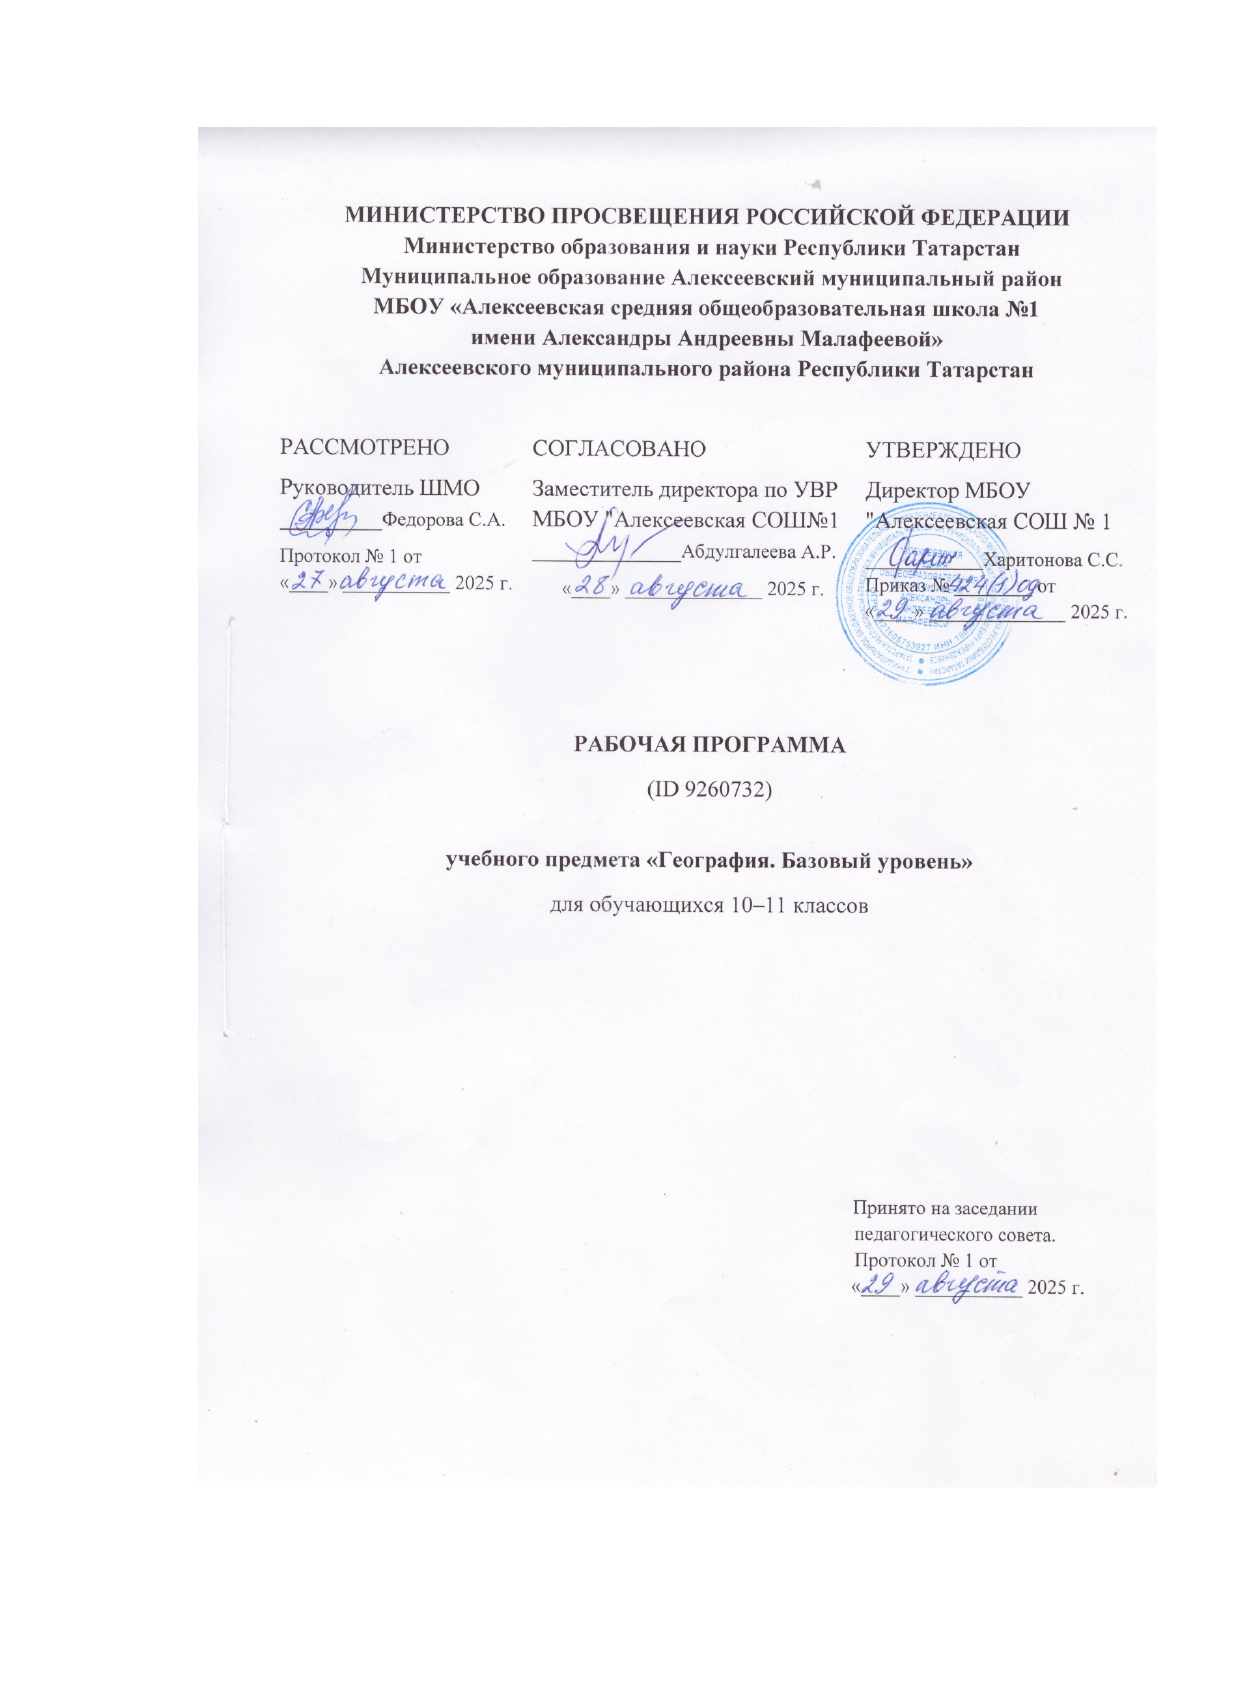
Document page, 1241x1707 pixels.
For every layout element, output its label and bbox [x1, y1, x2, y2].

picture [189, 118, 1165, 1496]
